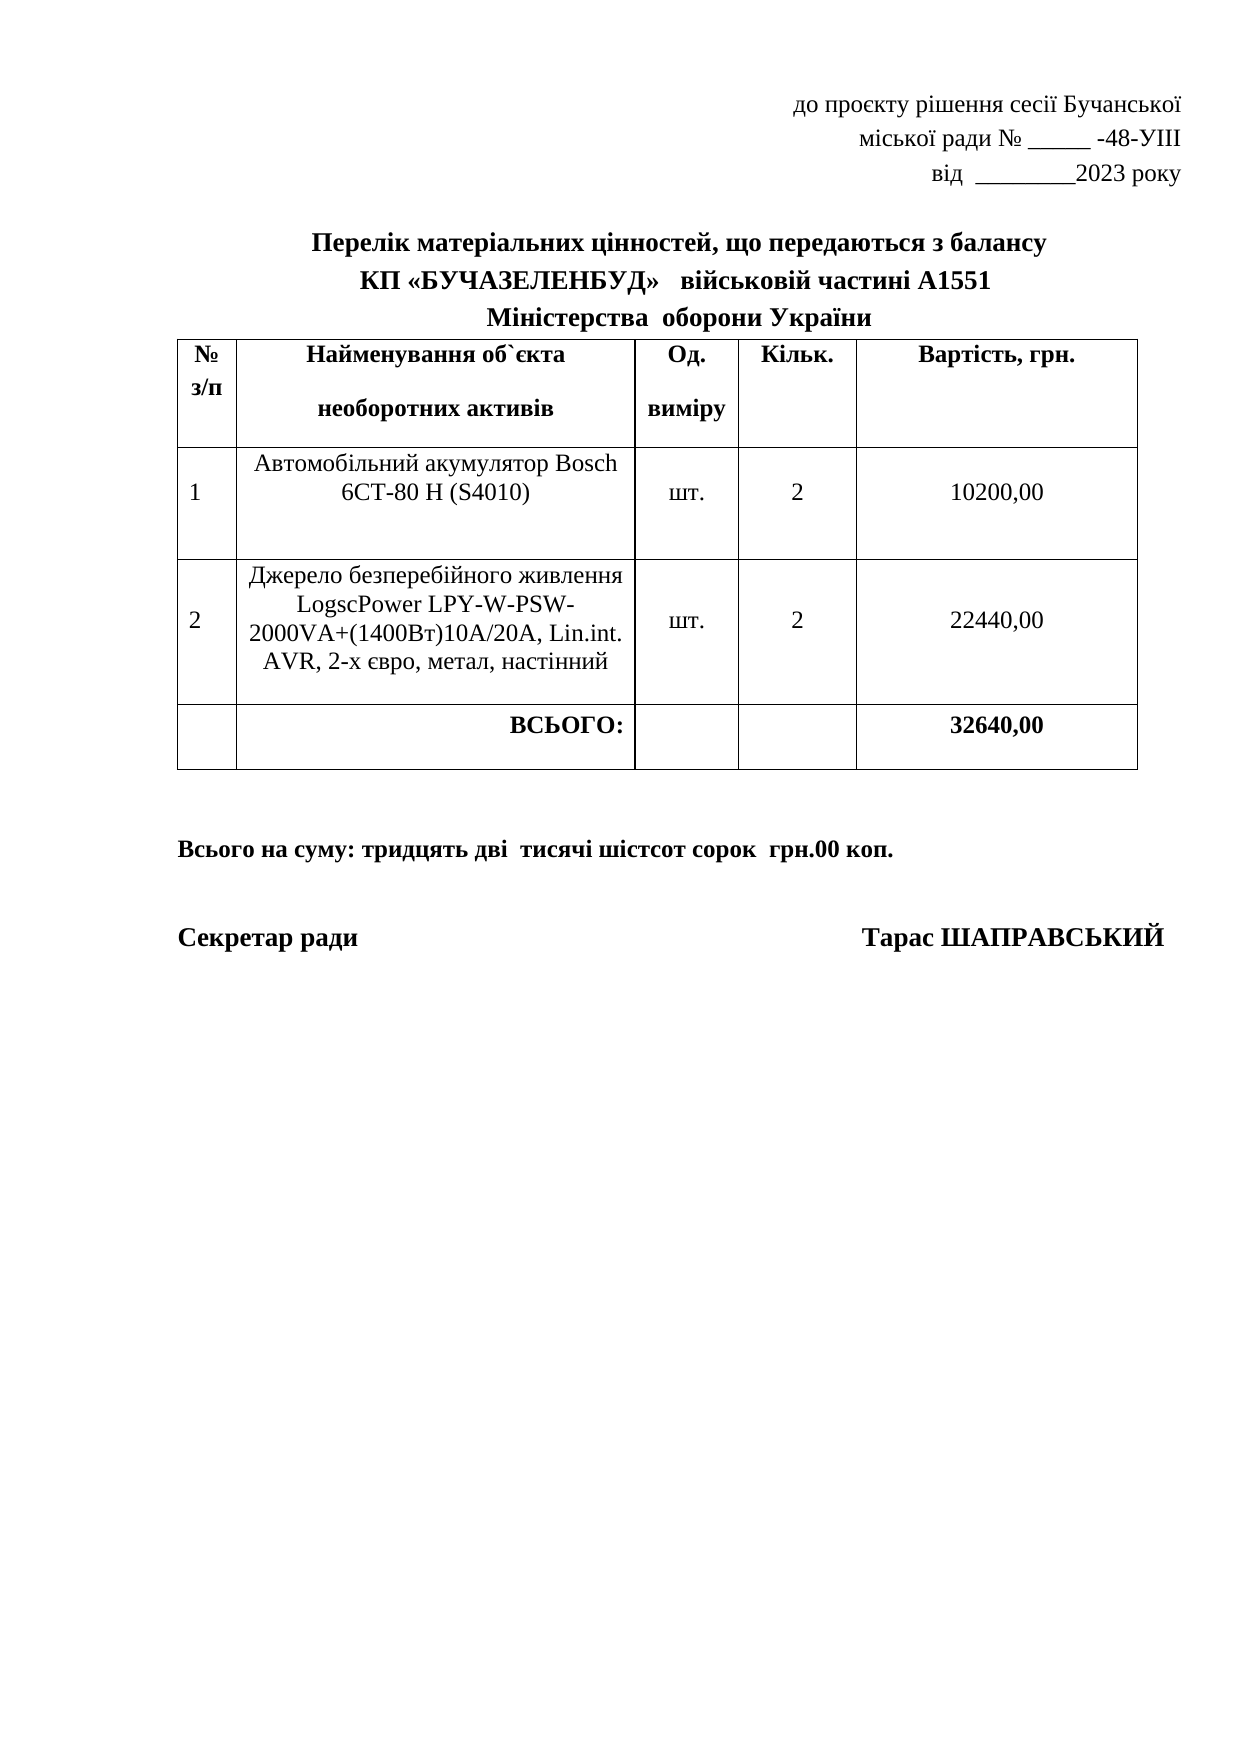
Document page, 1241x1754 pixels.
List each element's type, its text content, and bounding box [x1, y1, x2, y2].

table_cell [636, 705, 738, 768]
table_cell ВСЬОГО: [237, 705, 634, 768]
table_header Найменування об`єкта необоротних активів [237, 340, 634, 447]
text Перелік матеріальних цінностей, що передаються з балансу [177, 227, 1181, 258]
table_cell [178, 705, 236, 768]
text Міністерства оборони України [177, 301, 1181, 332]
table_cell 2 [739, 560, 856, 704]
text міської ради № _____ -48-УІІІ [177, 123, 1181, 152]
table_cell 1 [178, 448, 236, 559]
table_cell [739, 705, 856, 768]
text до проєкту рішення сесії Бучанської [177, 89, 1181, 117]
table_cell шт. [636, 560, 738, 704]
table_cell Автомобільний акумулятор Bosch 6CT-80 H (S4010) [237, 448, 634, 559]
table_cell 10200,00 [857, 448, 1137, 559]
table_cell 2 [178, 560, 236, 704]
table_cell 22440,00 [857, 560, 1137, 704]
text КП «БУЧАЗЕЛЕНБУД» військовій частині А1551 [177, 264, 1181, 295]
table_cell шт. [636, 448, 738, 559]
table_header Од. виміру [636, 340, 738, 447]
table_cell Джерело безперебійного живлення LogscPower LPY-W-PSW-2000VA+(1400Вт)10А/20А, Lin.int. AVR, 2-х євро, метал, настінний [237, 560, 634, 704]
text Секретар ради Тарас ШАПРАВСЬКИЙ [177, 921, 1181, 952]
table_cell 2 [739, 448, 856, 559]
text Всього на суму: тридцять дві тисячі шістсот сорок грн.00 коп. [177, 834, 1181, 862]
text від ________2023 року [177, 158, 1181, 186]
table_header Кільк. [739, 340, 856, 447]
table_header № з/п [178, 340, 236, 447]
table_header Вартість, грн. [857, 340, 1137, 447]
table_cell 32640,00 [857, 705, 1137, 768]
